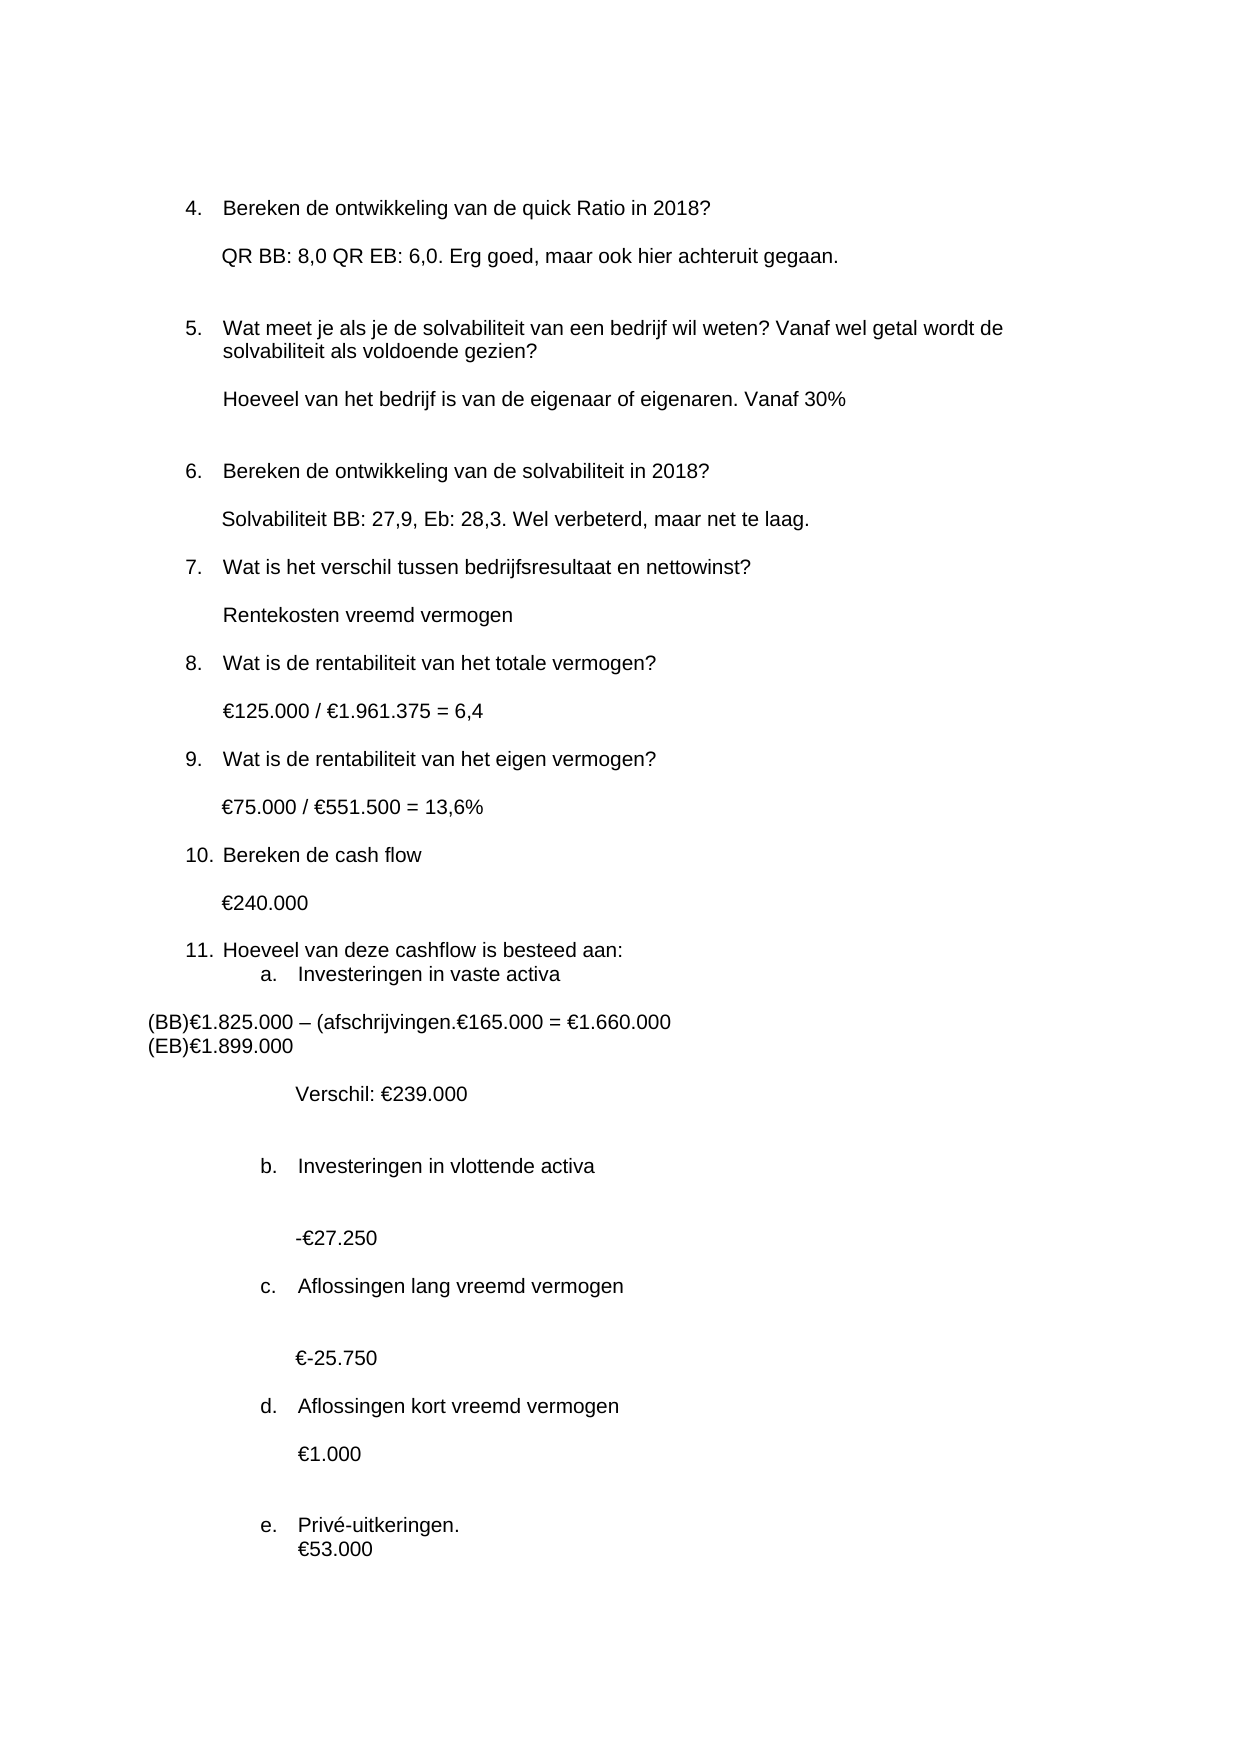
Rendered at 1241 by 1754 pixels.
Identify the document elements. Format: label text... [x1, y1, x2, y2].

list Aflossingen kort vreemd vermogen [260, 1393, 1093, 1417]
text €53.000 [298, 1537, 1093, 1561]
text (BB)€1.825.000 – (afschrijvingen.€165.000 = €1.660.000 [148, 1010, 1093, 1034]
list Bereken de ontwikkeling van de solvabiliteit in 2018? [185, 459, 1093, 483]
list Bereken de ontwikkeling van de quick Ratio in 2018? [185, 196, 1093, 219]
text €240.000 [221, 890, 1093, 914]
text Rentekosten vreemd vermogen [223, 603, 1093, 627]
text Verschil: €239.000 [295, 1082, 1093, 1106]
text (EB)€1.899.000 [148, 1034, 1093, 1058]
list Wat is de rentabiliteit van het eigen vermogen? [185, 747, 1093, 771]
list Wat is de rentabiliteit van het totale vermogen? [185, 651, 1093, 675]
text QR BB: 8,0 QR EB: 6,0. Erg goed, maar ook hier achteruit gegaan. [221, 243, 1093, 267]
list Hoeveel van deze cashflow is besteed aan: [185, 938, 1093, 962]
text -€27.250 [295, 1226, 1093, 1250]
list Privé-uitkeringen. [260, 1513, 1093, 1537]
text €125.000 / €1.961.375 = 6,4 [223, 699, 1093, 723]
list Aflossingen lang vreemd vermogen [260, 1274, 1093, 1298]
text Solvabiliteit BB: 27,9, Eb: 28,3. Wel verbeterd, maar net te laag. [221, 507, 1093, 531]
list Wat is het verschil tussen bedrijfsresultaat en nettowinst? [185, 555, 1093, 579]
list Investeringen in vaste activa [260, 962, 1093, 986]
text €-25.750 [295, 1346, 1093, 1369]
list Bereken de cash flow [185, 842, 1093, 866]
text €1.000 [298, 1441, 1093, 1465]
list Wat meet je als je de solvabiliteit van een bedrijf wil weten? Vanaf wel getal wordt de solvabiliteit als voldoende gezien? [185, 315, 1093, 363]
text Hoeveel van het bedrijf is van de eigenaar of eigenaren. Vanaf 30% [223, 387, 1093, 411]
list Investeringen in vlottende activa [260, 1154, 1093, 1178]
text €75.000 / €551.500 = 13,6% [221, 794, 1093, 818]
